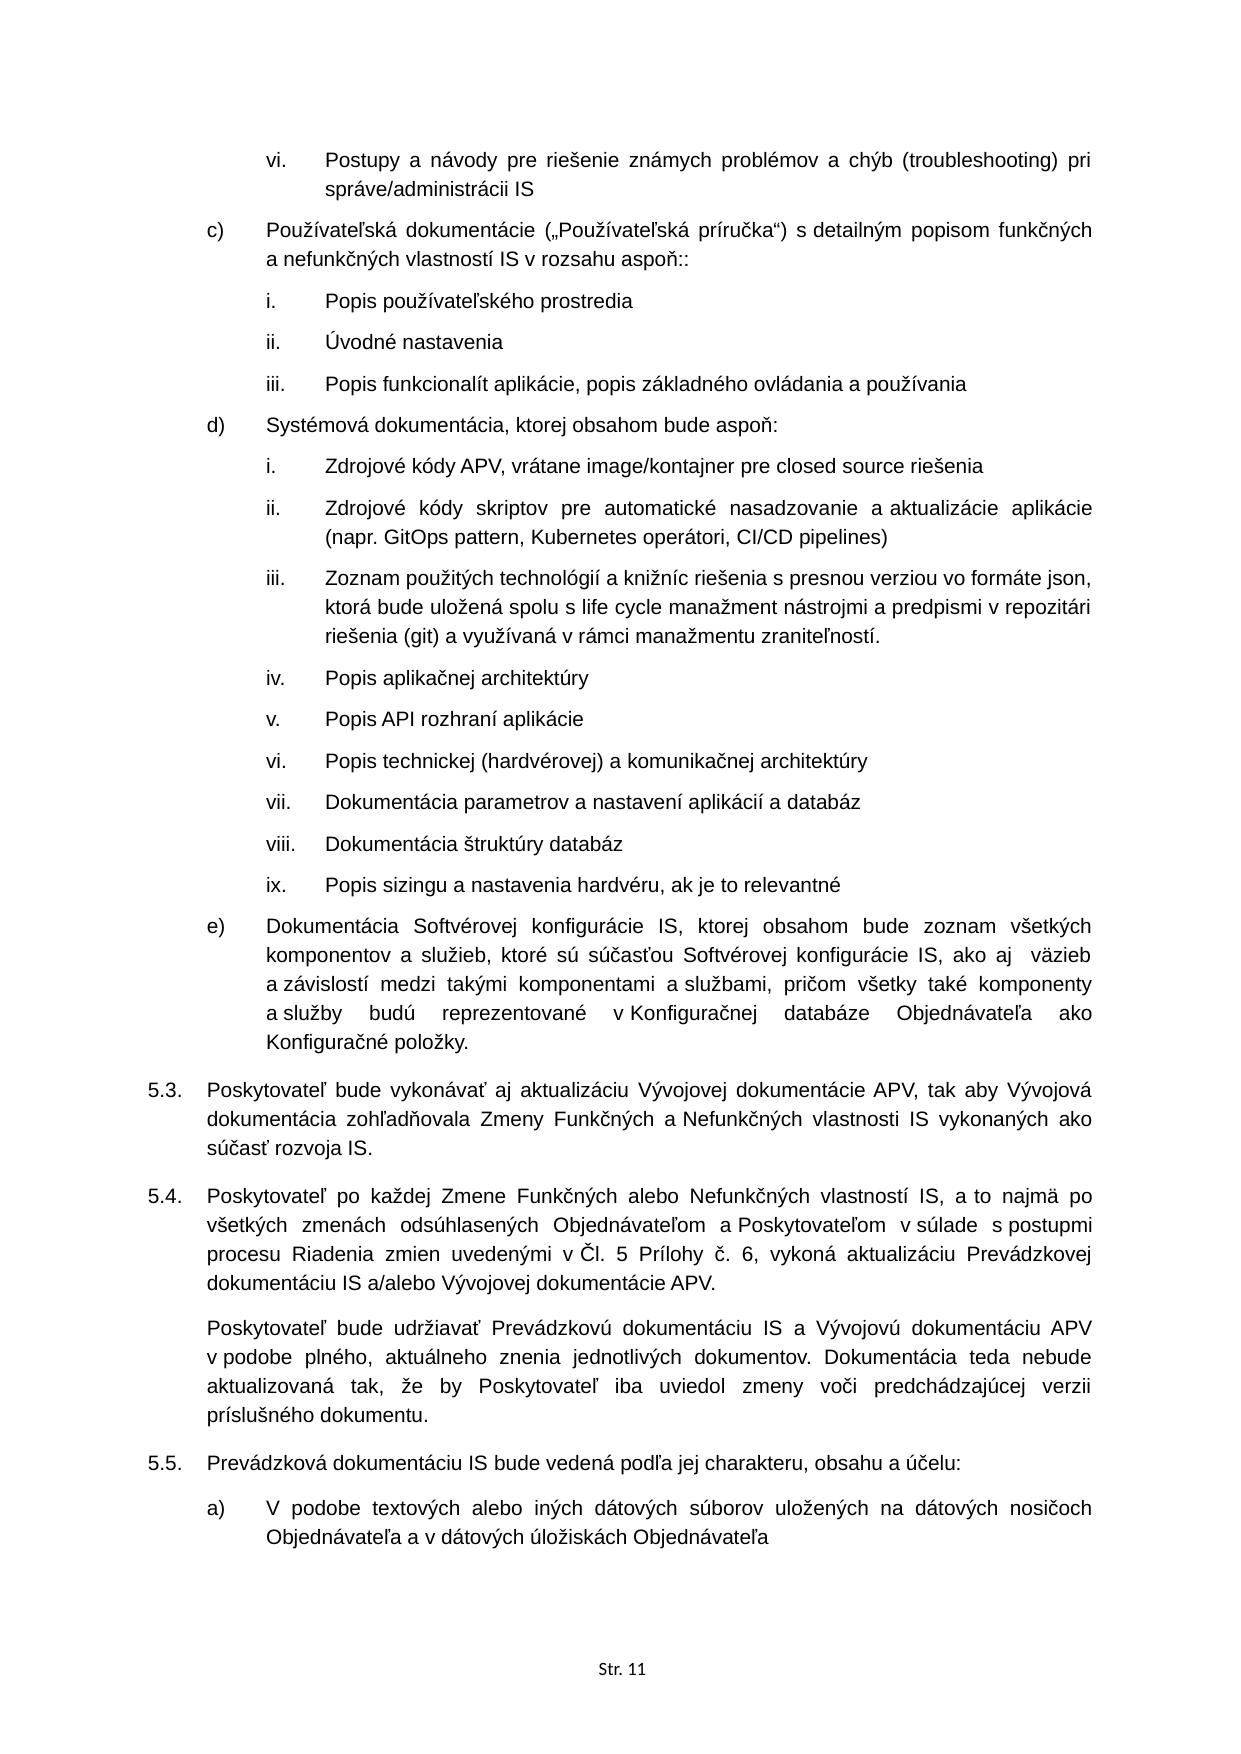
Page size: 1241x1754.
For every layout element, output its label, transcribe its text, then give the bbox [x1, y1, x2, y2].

text Prevádzková dokumentáciu IS bude vedená podľa jej charakteru, obsahu a účelu: [148, 1451, 1093, 1474]
text Poskytovateľ bude vykonávať aj aktualizáciu Vývojovej dokumentácie APV, tak aby Vývojová dokumentácia zohľadňovala Zmeny Funkčných a Nefunkčných vlastnosti IS vykonaných ako súčasť rozvoja IS. [148, 1078, 1093, 1160]
text Poskytovateľ bude udržiavať Prevádzkovú dokumentáciu IS a Vývojovú dokumentáciu APV v podobe plného, aktuálneho znenia jednotlivých dokumentov. Dokumentácia teda nebude aktualizovaná tak, že by Poskytovateľ iba uviedol zmeny voči predchádzajúcej verzii príslušného dokumentu. [207, 1316, 1093, 1427]
text Popis technickej (hardvérovej) a komunikačnej architektúry [266, 748, 1093, 772]
text Popis sizingu a nastavenia hardvéru, ak je to relevantné [266, 873, 1093, 897]
text Zdrojové kódy skriptov pre automatické nasadzovanie a aktualizácie aplikácie (napr. GitOps pattern, Kubernetes operátori, CI/CD pipelines) [266, 496, 1093, 549]
text Popis API rozhraní aplikácie [266, 707, 1093, 731]
text Zoznam použitých technológií a knižníc riešenia s presnou verziou vo formáte json, ktorá bude uložená spolu s life cycle manažment nástrojmi a predpismi v repozitári riešenia (git) a využívaná v rámci manažmentu zraniteľností. [266, 566, 1093, 648]
text V podobe textových alebo iných dátových súborov uložených na dátových nosičoch Objednávateľa a v dátových úložiskách Objednávateľa [207, 1496, 1093, 1549]
text Používateľská dokumentácie („Používateľská príručka“) s detailným popisom funkčných a nefunkčných vlastností IS v rozsahu aspoň:: [207, 218, 1093, 271]
text Úvodné nastavenia [266, 330, 1093, 354]
text Poskytovateľ po každej Zmene Funkčných alebo Nefunkčných vlastností IS, a to najmä po všetkých zmenách odsúhlasených Objednávateľom a Poskytovateľom v súlade s postupmi procesu Riadenia zmien uvedenými v Čl. 5 Prílohy č. 6, vykoná aktualizáciu Prevádzkovej dokumentáciu IS a/alebo Vývojovej dokumentácie APV. [148, 1183, 1093, 1294]
text Dokumentácia parametrov a nastavení aplikácií a databáz [266, 790, 1093, 814]
text Systémová dokumentácia, ktorej obsahom bude aspoň: [207, 413, 1093, 437]
text Dokumentácia štruktúry databáz [266, 831, 1093, 855]
text Dokumentácia Softvérovej konfigurácie IS, ktorej obsahom bude zoznam všetkých komponentov a služieb, ktoré sú súčasťou Softvérovej konfigurácie IS, ako aj väzieb a závislostí medzi takými komponentami a službami, pričom všetky také komponenty a služby budú reprezentované v Konfiguračnej databáze Objednávateľa ako Konfiguračné položky. [207, 914, 1093, 1054]
text Popis používateľského prostredia [266, 288, 1093, 312]
text Zdrojové kódy APV, vrátane image/kontajner pre closed source riešenia [266, 454, 1093, 478]
text Postupy a návody pre riešenie známych problémov a chýb (troubleshooting) pri správe/administrácii IS [266, 148, 1093, 201]
text Popis aplikačnej architektúry [266, 666, 1093, 689]
text Popis funkcionalít aplikácie, popis základného ovládania a používania [266, 371, 1093, 395]
